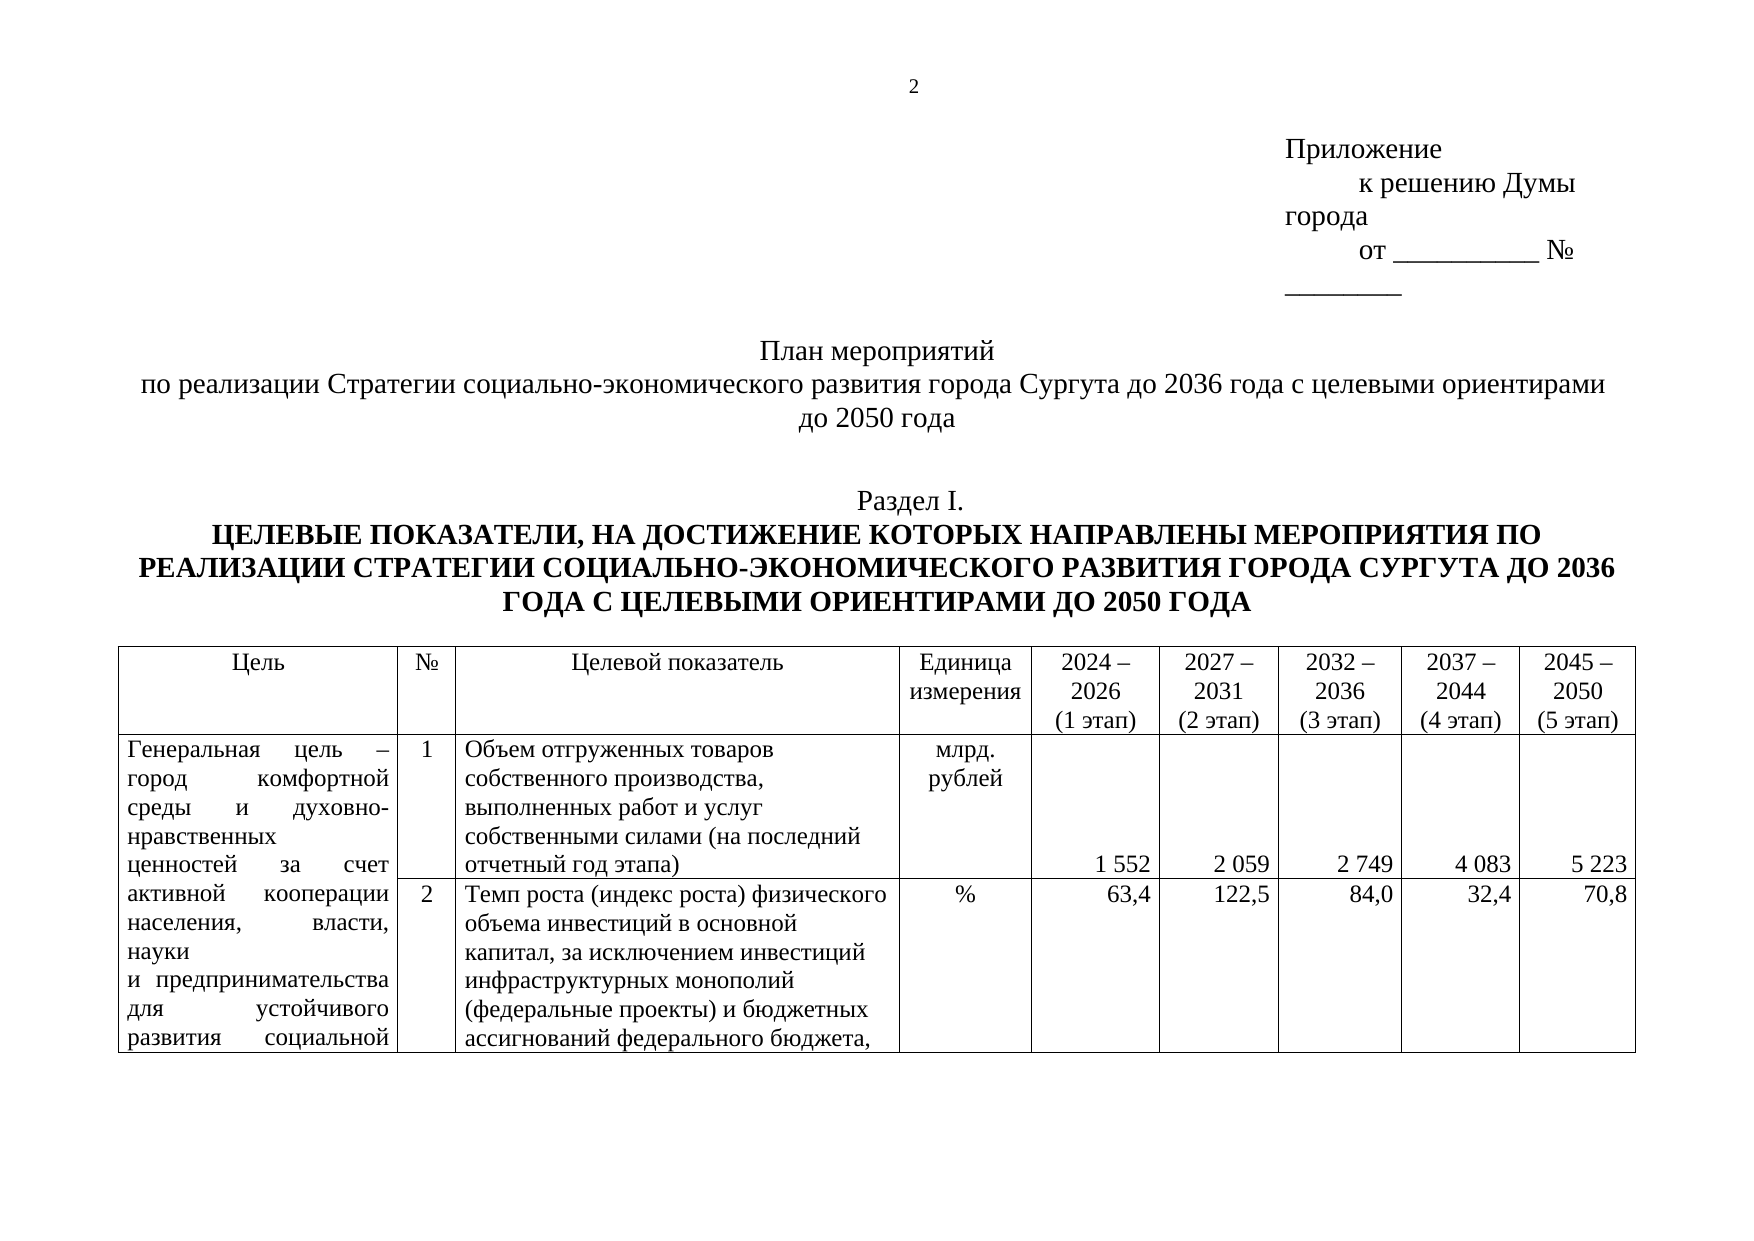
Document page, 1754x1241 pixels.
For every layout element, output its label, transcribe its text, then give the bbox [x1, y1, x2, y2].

table_header 2037 – 2044 (4 этап) [1402, 647, 1519, 733]
table_cell 122,5 [1160, 879, 1278, 1052]
table_cell 70,8 [1520, 879, 1635, 1052]
table_header 2027 – 2031 (2 этап) [1160, 647, 1278, 733]
table_cell 5 223 [1520, 735, 1635, 878]
table_cell % [900, 879, 1031, 1052]
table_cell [456, 879, 899, 1052]
table_cell 63,4 [1032, 879, 1159, 1052]
table_cell 84,0 [1279, 879, 1401, 1052]
table_header Единица измерения [900, 647, 1031, 733]
table_cell 2 [398, 879, 455, 1052]
title Приложение [1285, 131, 1636, 165]
title от __________ № ________ [1285, 232, 1636, 299]
table_cell 4 083 [1402, 735, 1519, 878]
text План мероприятий [118, 333, 1636, 366]
table_cell Объем отгруженных товаров собственного производства, выполненных работ и услуг собственными силами (на последний отчетный год этапа) [456, 735, 899, 878]
table_header 2024 – 2026 (1 этап) [1032, 647, 1159, 733]
table_cell 32,4 [1402, 879, 1519, 1052]
table_cell 2 749 [1279, 735, 1401, 878]
table_header № [398, 647, 455, 733]
table_header Целевой показатель [456, 647, 899, 733]
table_cell Генеральная цель – город комфортной среды и духовно-нравственных ценностей за счет активной кооперации населения, власти, науки и предпринимательства для устойчивого развития социальной сферы, инновационной и креативной экономик [119, 735, 397, 1052]
text по реализации Стратегии социально-экономического развития города Сургута до 2036 года с целевыми ориентирами до 2050 года [118, 366, 1636, 433]
table_header 2032 – 2036 (3 этап) [1279, 647, 1401, 733]
table_cell 2 059 [1160, 735, 1278, 878]
table_cell 1 [398, 735, 455, 878]
table_cell млрд. рублей [900, 735, 1031, 878]
table_header Цель [119, 647, 397, 733]
title к решению Думы города [1285, 165, 1636, 232]
subtitle Раздел I. Целевые показатели, на достижение которых направлены мероприятия по реализации стратегии социально-экономического развития города Сургута до 2036 года с целевыми ориентирами до 2050 года [118, 483, 1636, 617]
table_cell 1 552 [1032, 735, 1159, 878]
table_header 2045 – 2050 (5 этап) [1520, 647, 1635, 733]
